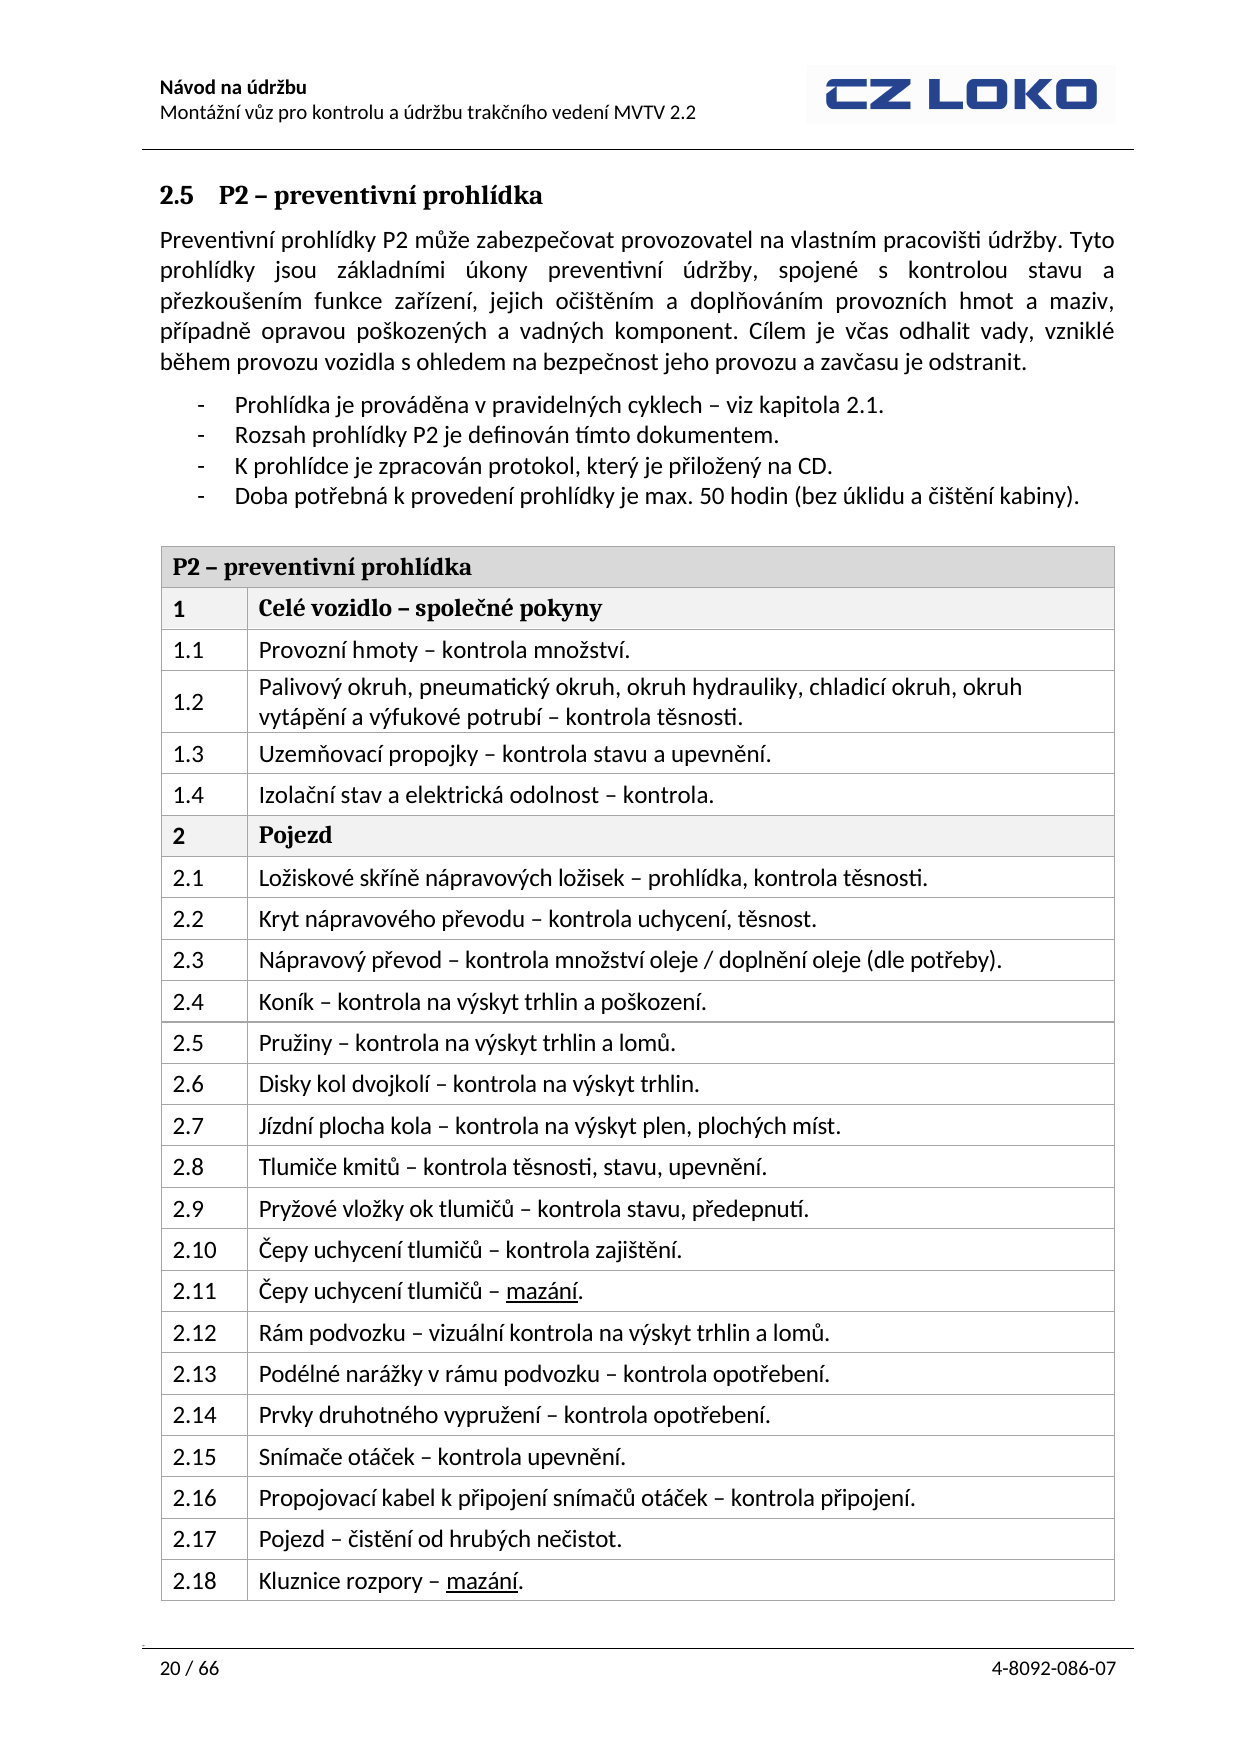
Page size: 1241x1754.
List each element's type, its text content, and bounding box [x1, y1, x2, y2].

table_cell Pojezd – čistění od hrubých nečistot. [248, 1519, 1114, 1559]
table_cell Pojezd [248, 816, 1114, 856]
table_cell [162, 1188, 247, 1228]
table_cell [162, 1064, 247, 1104]
table_header P2 – preventivní prohlídka [162, 547, 1114, 587]
picture [806, 65, 1117, 124]
table_cell [162, 1395, 247, 1435]
table_cell [162, 774, 247, 814]
table_cell Propojovací kabel k připojení snímačů otáček – kontrola připojení. [248, 1477, 1114, 1518]
table_cell [162, 1229, 247, 1269]
table_cell Čepy uchycení tlumičů – mazání. [248, 1271, 1114, 1311]
table_cell Ložiskové skříně nápravových ložisek – prohlídka, kontrola těsnosti. [248, 857, 1114, 897]
table_cell Jízdní plocha kola – kontrola na výskyt plen, plochých míst. [248, 1105, 1114, 1145]
table_cell Snímače otáček – kontrola upevnění. [248, 1436, 1114, 1476]
table_cell [162, 1146, 247, 1187]
table_cell [162, 1519, 247, 1559]
table_cell Celé vozidlo – společné pokyny [248, 588, 1114, 628]
table_cell Nápravový převod – kontrola množství oleje / doplnění oleje (dle potřeby). [248, 940, 1114, 980]
table_cell [162, 1312, 247, 1352]
table_cell Izolační stav a elektrická odolnost – kontrola. [248, 774, 1114, 814]
table_cell [162, 588, 247, 628]
subtitle P2 – preventivní prohlídka [159, 180, 1116, 211]
table_cell [162, 1560, 247, 1600]
table_cell [162, 1105, 247, 1145]
table_cell [162, 1436, 247, 1476]
table_cell Provozní hmoty – kontrola množství. [248, 630, 1114, 670]
table_cell Disky kol dvojkolí – kontrola na výskyt trhlin. [248, 1064, 1114, 1104]
table_cell Tlumiče kmitů – kontrola těsnosti, stavu, upevnění. [248, 1146, 1114, 1187]
table_cell [162, 940, 247, 980]
table_cell Prvky druhotného vypružení – kontrola opotřebení. [248, 1395, 1114, 1435]
table_cell [162, 1353, 247, 1393]
table_cell Čepy uchycení tlumičů – kontrola zajištění. [248, 1229, 1114, 1269]
table_cell Pružiny – kontrola na výskyt trhlin a lomů. [248, 1023, 1114, 1063]
list Prohlídka je prováděna v pravidelných cyklech – viz kapitola 2.1. [197, 389, 1116, 419]
table_cell Uzemňovací propojky – kontrola stavu a upevnění. [248, 733, 1114, 773]
table_cell [162, 1023, 247, 1063]
table_cell Palivový okruh, pneumatický okruh, okruh hydrauliky, chladicí okruh, okruh vytápění a výfukové potrubí – kontrola těsnosti. [248, 671, 1114, 732]
list Doba potřebná k provedení prohlídky je max. 50 hodin (bez úklidu a čištění kabiny). [197, 481, 1116, 511]
table_cell Rám podvozku – vizuální kontrola na výskyt trhlin a lomů. [248, 1312, 1114, 1352]
table_cell [162, 733, 247, 773]
text Preventivní prohlídky P2 může zabezpečovat provozovatel na vlastním pracovišti údržby. Tyto prohlídky jsou základními úkony preventivní údržby, spojené s kontrolou stavu a přezkoušením funkce zařízení, jejich očištěním a doplňováním provozních hmot a maziv, případně opravou poškozených a vadných komponent. Cílem je včas odhalit vady, vzniklé během provozu vozidla s ohledem na bezpečnost jeho provozu a zavčasu je odstranit. [159, 224, 1116, 376]
list Rozsah prohlídky P2 je definován tímto dokumentem. [197, 419, 1116, 450]
table_cell Pryžové vložky ok tlumičů – kontrola stavu, předepnutí. [248, 1188, 1114, 1228]
table_cell Kluznice rozpory – mazání. [248, 1560, 1114, 1600]
table_cell Podélné narážky v rámu podvozku – kontrola opotřebení. [248, 1353, 1114, 1393]
table_cell [162, 816, 247, 856]
list K prohlídce je zpracován protokol, který je přiložený na CD. [197, 450, 1116, 481]
table_cell [162, 857, 247, 897]
table_cell Koník – kontrola na výskyt trhlin a poškození. [248, 981, 1114, 1021]
table_cell [162, 1271, 247, 1311]
table_cell Kryt nápravového převodu – kontrola uchycení, těsnost. [248, 898, 1114, 939]
table_cell [162, 898, 247, 939]
table_cell [162, 630, 247, 670]
table_cell [162, 671, 247, 732]
table_cell [162, 981, 247, 1021]
table_cell [162, 1477, 247, 1518]
